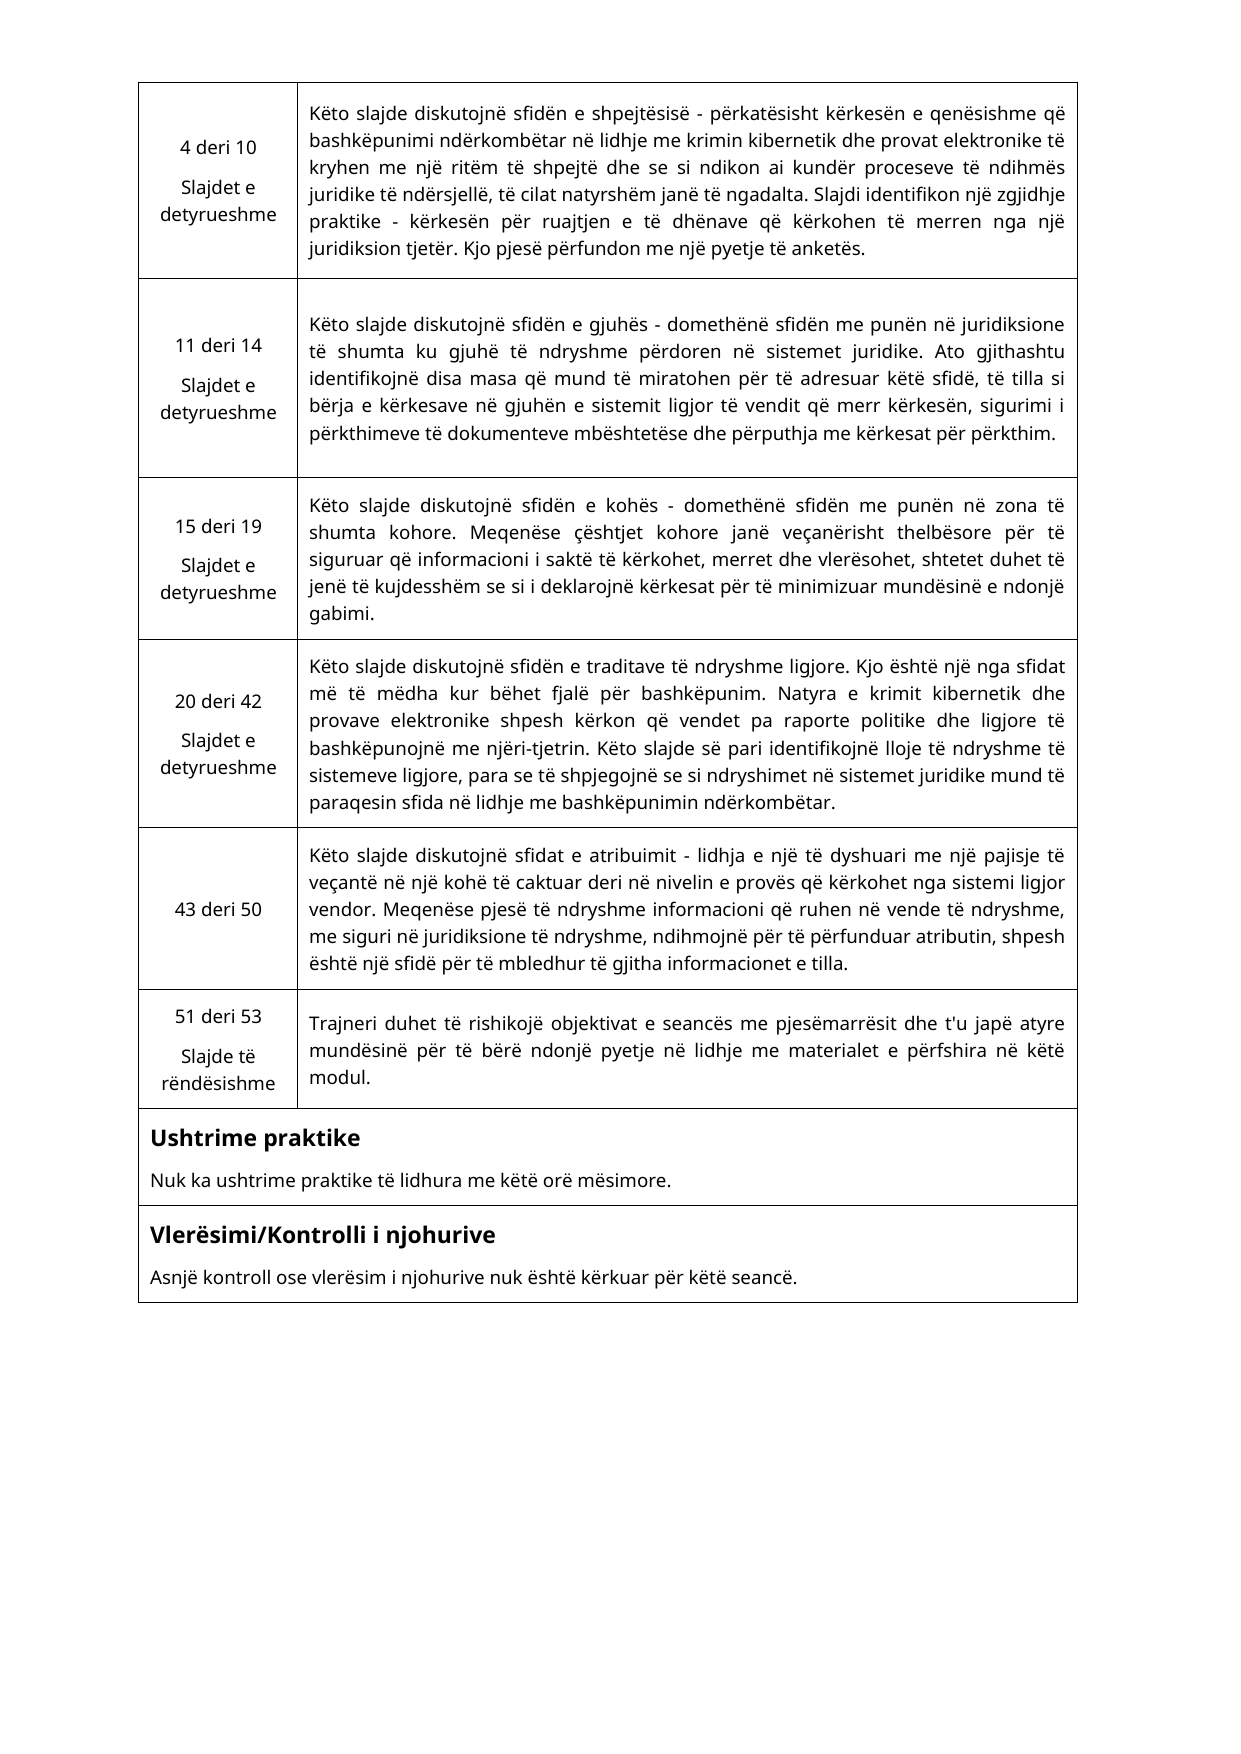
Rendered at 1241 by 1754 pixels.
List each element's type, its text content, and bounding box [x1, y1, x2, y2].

table_cell 51 deri 53 Slajde të rëndësishme [139, 990, 297, 1108]
table_cell 43 deri 50 [139, 828, 297, 988]
table_cell Këto slajde diskutojnë sfidën e gjuhës - domethënë sfidën me punën në juridiksione të shumta ku gjuhë të ndryshme përdoren në sistemet juridike. Ato gjithashtu identifikojnë disa masa që mund të miratohen për të adresuar këtë sfidë, të tilla si bërja e kërkesave në gjuhën e sistemit ligjor të vendit që merr kërkesën, sigurimi i përkthimeve të dokumenteve mbështetëse dhe përputhja me kërkesat për përkthim. [298, 279, 1077, 477]
table_cell 4 deri 10 Slajdet e detyrueshme [139, 83, 297, 277]
table_cell 20 deri 42 Slajdet e detyrueshme [139, 640, 297, 827]
table_cell Këto slajde diskutojnë sfidat e atribuimit - lidhja e një të dyshuari me një pajisje të veçantë në një kohë të caktuar deri në nivelin e provës që kërkohet nga sistemi ligjor vendor. Meqenëse pjesë të ndryshme informacioni që ruhen në vende të ndryshme, me siguri në juridiksione të ndryshme, ndihmojnë për të përfunduar atributin, shpesh është një sfidë për të mbledhur të gjitha informacionet e tilla. [298, 828, 1077, 988]
table_cell Trajneri duhet të rishikojë objektivat e seancës me pjesëmarrësit dhe t'u japë atyre mundësinë për të bërë ndonjë pyetje në lidhje me materialet e përfshira në këtë modul. [298, 990, 1077, 1108]
table_cell Këto slajde diskutojnë sfidën e kohës - domethënë sfidën me punën në zona të shumta kohore. Meqenëse çështjet kohore janë veçanërisht thelbësore për të siguruar që informacioni i saktë të kërkohet, merret dhe vlerësohet, shtetet duhet të jenë të kujdesshëm se si i deklarojnë kërkesat për të minimizuar mundësinë e ndonjë gabimi. [298, 478, 1077, 638]
table_cell Vlerësimi/Kontrolli i njohurive Asnjë kontroll ose vlerësim i njohurive nuk është kërkuar për këtë seancë. [139, 1206, 1077, 1302]
table_cell Ushtrime praktike Nuk ka ushtrime praktike të lidhura me këtë orë mësimore. [139, 1109, 1077, 1205]
table_cell Këto slajde diskutojnë sfidën e shpejtësisë - përkatësisht kërkesën e qenësishme që bashkëpunimi ndërkombëtar në lidhje me krimin kibernetik dhe provat elektronike të kryhen me një ritëm të shpejtë dhe se si ndikon ai kundër proceseve të ndihmës juridike të ndërsjellë, të cilat natyrshëm janë të ngadalta. Slajdi identifikon një zgjidhje praktike - kërkesën për ruajtjen e të dhënave që kërkohen të merren nga një juridiksion tjetër. Kjo pjesë përfundon me një pyetje të anketës. [298, 83, 1077, 277]
table_cell 15 deri 19 Slajdet e detyrueshme [139, 478, 297, 638]
table_cell 11 deri 14 Slajdet e detyrueshme [139, 279, 297, 477]
table_cell Këto slajde diskutojnë sfidën e traditave të ndryshme ligjore. Kjo është një nga sfidat më të mëdha kur bëhet fjalë për bashkëpunim. Natyra e krimit kibernetik dhe provave elektronike shpesh kërkon që vendet pa raporte politike dhe ligjore të bashkëpunojnë me njëri-tjetrin. Këto slajde së pari identifikojnë lloje të ndryshme të sistemeve ligjore, para se të shpjegojnë se si ndryshimet në sistemet juridike mund të paraqesin sfida në lidhje me bashkëpunimin ndërkombëtar. [298, 640, 1077, 827]
